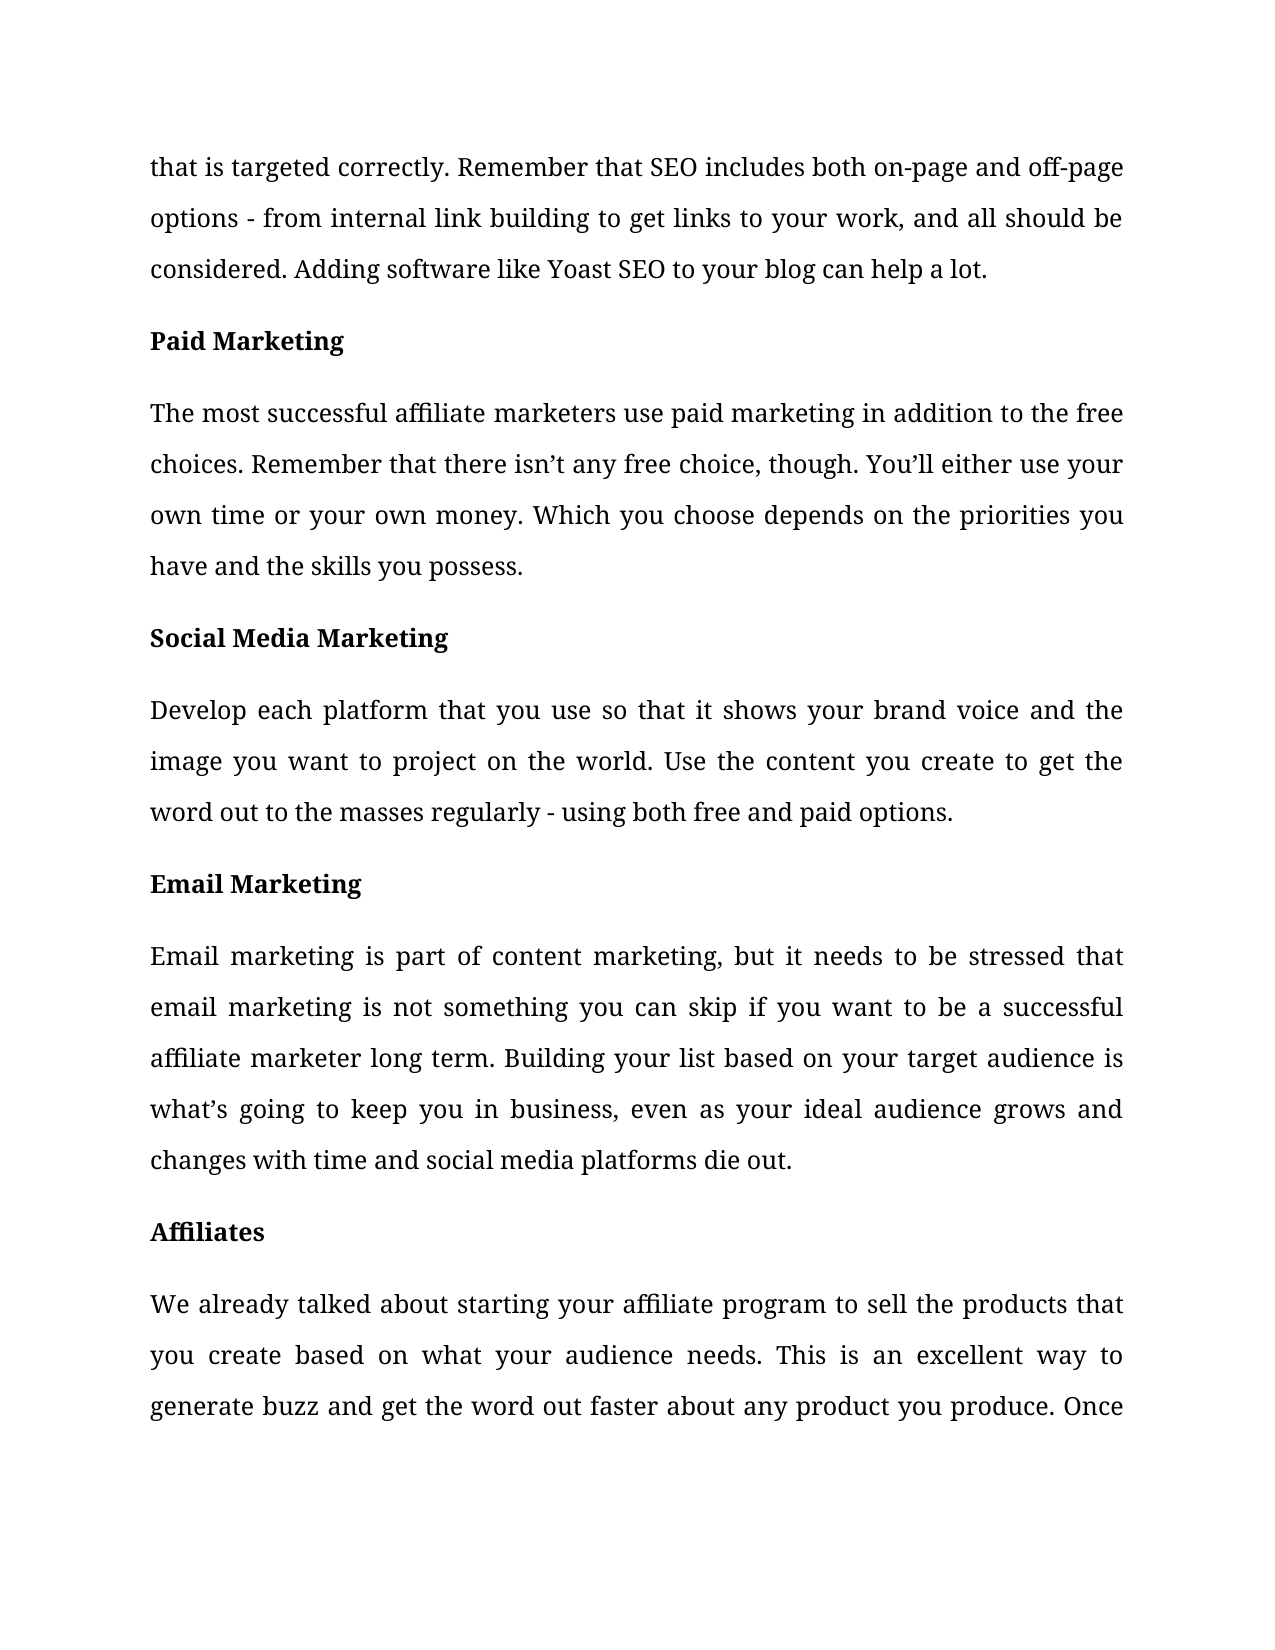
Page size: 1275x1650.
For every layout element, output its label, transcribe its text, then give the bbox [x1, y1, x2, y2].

text Paid Marketing [150, 324, 1125, 358]
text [150, 1286, 1125, 1423]
text Develop each platform that you use so that it shows your brand voice and the image you want to project on the world. Use the content you create to get the word out to the masses regularly - using both free and paid options. [150, 693, 1125, 829]
text Affiliates [150, 1214, 1125, 1249]
text The most successful affiliate marketers use paid marketing in addition to the free choices. Remember that there isn’t any free choice, though. You’ll either use your own time or your own money. Which you choose depends on the priorities you have and the skills you possess. [150, 396, 1125, 583]
text Email marketing is part of content marketing, but it needs to be stressed that email marketing is not something you can skip if you want to be a successful affiliate marketer long term. Building your list based on your target audience is what’s going to keep you in business, even as your ideal audience grows and changes with time and social media platforms die out. [150, 938, 1125, 1177]
text Email Marketing [150, 867, 1125, 901]
text Social Media Marketing [150, 621, 1125, 655]
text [150, 150, 1125, 286]
